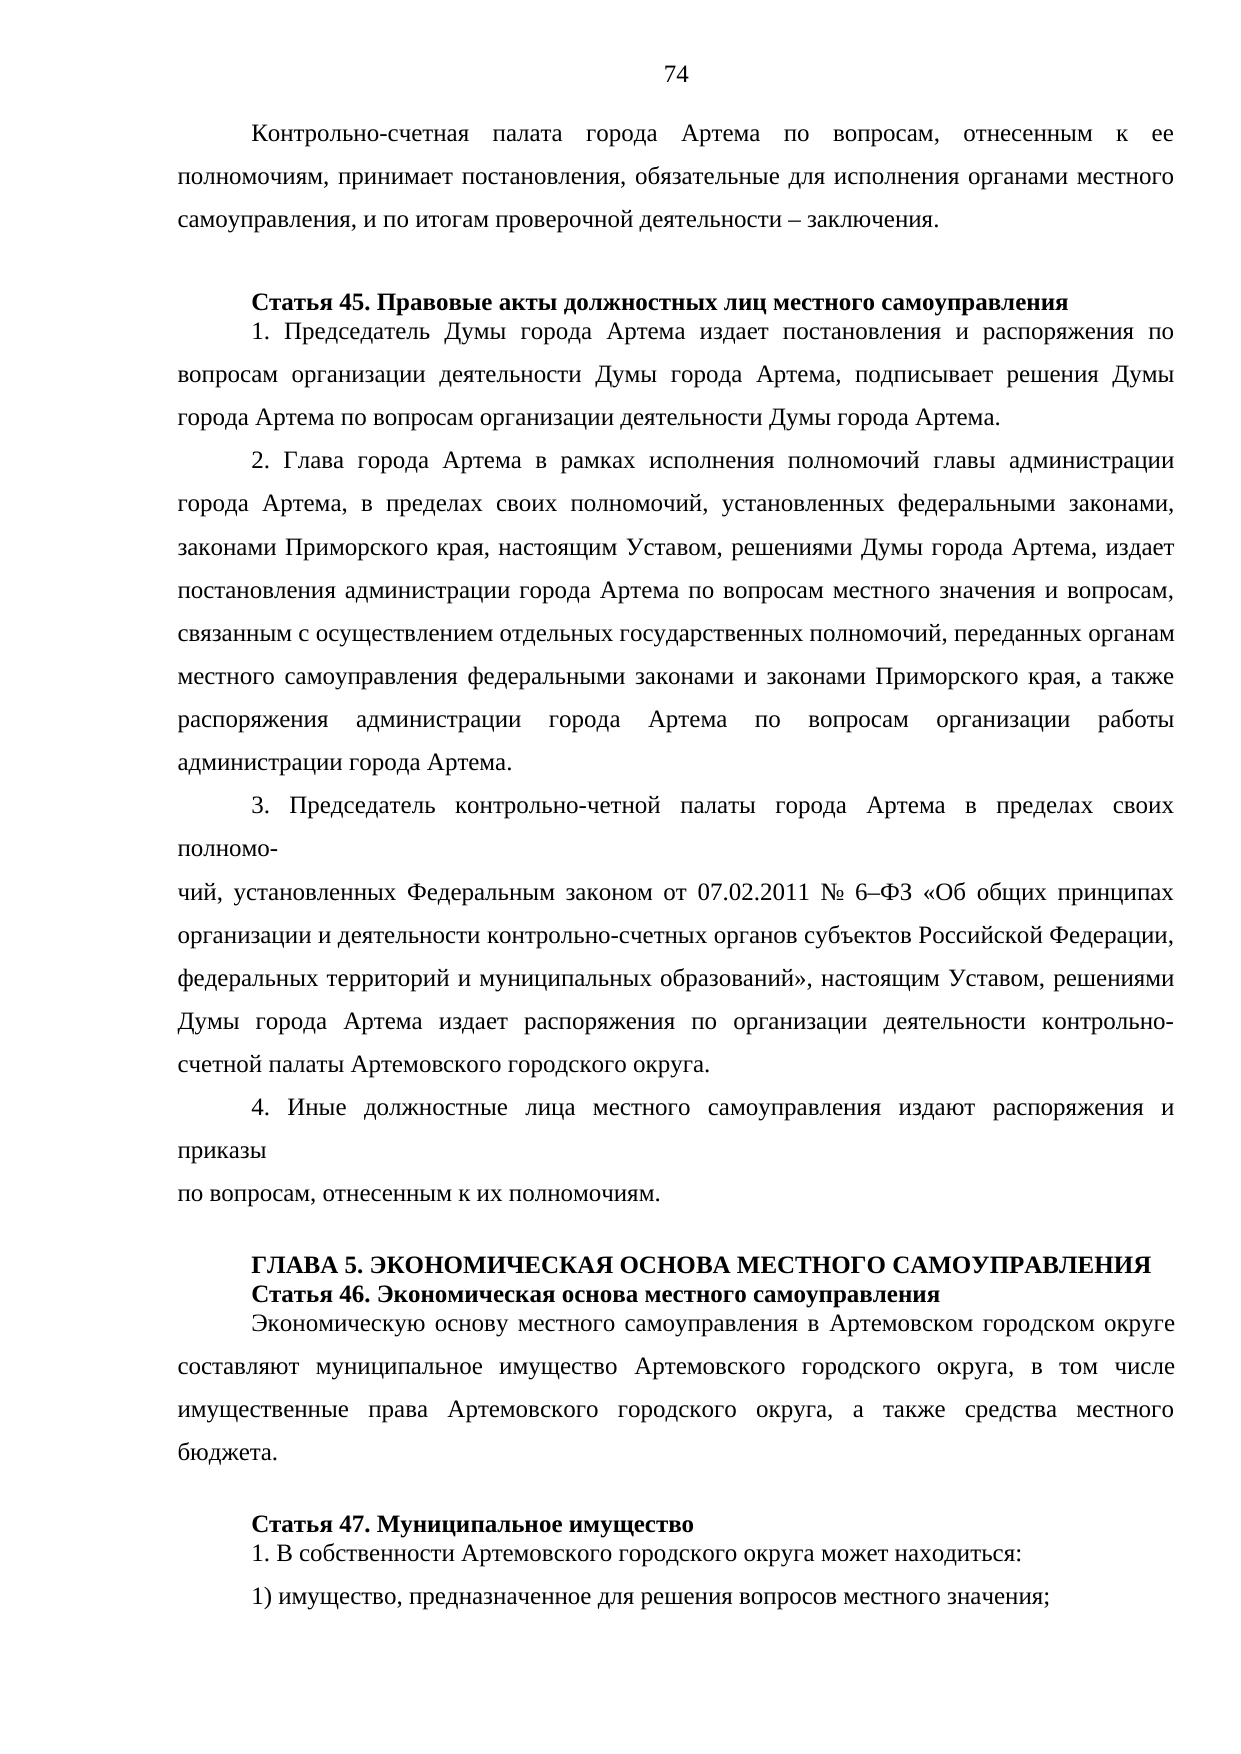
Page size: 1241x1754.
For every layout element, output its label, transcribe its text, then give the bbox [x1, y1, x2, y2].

text Экономическую основу местного самоуправления в Артемовском городском округе составляют муниципальное имущество Артемовского городского округа, в том числе имущественные права Артемовского городского округа, а также средства местного бюджета. [177, 1308, 1175, 1466]
text 1. Председатель Думы города Артема издает постановления и распоряжения по вопросам организации деятельности Думы города Артема, подписывает решения Думы города Артема по вопросам организации деятельности Думы города Артема. [177, 316, 1175, 431]
text 1) имущество, предназначенное для решения вопросов местного значения; [177, 1581, 1175, 1610]
text 3. Председатель контрольно-четной палаты города Артема в пределах своих полномо- [177, 790, 1175, 862]
text 4. Иные должностные лица местного самоуправления издают распоряжения и приказы [177, 1092, 1175, 1164]
text Статья 46. Экономическая основа местного самоуправления [177, 1279, 1175, 1308]
text чий, установленных Федеральным законом от 07.02.2011 № 6–ФЗ «Об общих принципах организации и деятельности контрольно-счетных органов субъектов Российской Федерации, федеральных территорий и муниципальных образований», настоящим Уставом, решениями Думы города Артема издает распоряжения по организации деятельности контрольно-счетной палаты Артемовского городского округа. [177, 877, 1175, 1078]
text Контрольно-счетная палата города Артема по вопросам, отнесенным к ее полномочиям, принимает постановления, обязательные для исполнения органами местного самоуправления, и по итогам проверочной деятельности – заключения. [177, 118, 1175, 233]
text 2. Глава города Артема в рамках исполнения полномочий главы администрации города Артема, в пределах своих полномочий, установленных федеральными законами, законами Приморского края, настоящим Уставом, решениями Думы города Артема, издает постановления администрации города Артема по вопросам местного значения и вопросам, связанным с осуществлением отдельных государственных полномочий, переданных органам местного самоуправления федеральными законами и законами Приморского края, а также распоряжения администрации города Артема по вопросам организации работы администрации города Артема. [177, 445, 1175, 776]
text 1. В собственности Артемовского городского округа может находиться: [177, 1538, 1175, 1567]
text по вопросам, отнесенным к их полномочиям. [177, 1178, 1175, 1207]
text Статья 45. Правовые акты должностных лиц местного самоуправления [177, 287, 1175, 316]
text ГЛАВА 5. ЭКОНОМИЧЕСКАЯ ОСНОВА МЕСТНОГО САМОУПРАВЛЕНИЯ [177, 1250, 1175, 1279]
text Статья 47. Муниципальное имущество [177, 1509, 1175, 1538]
